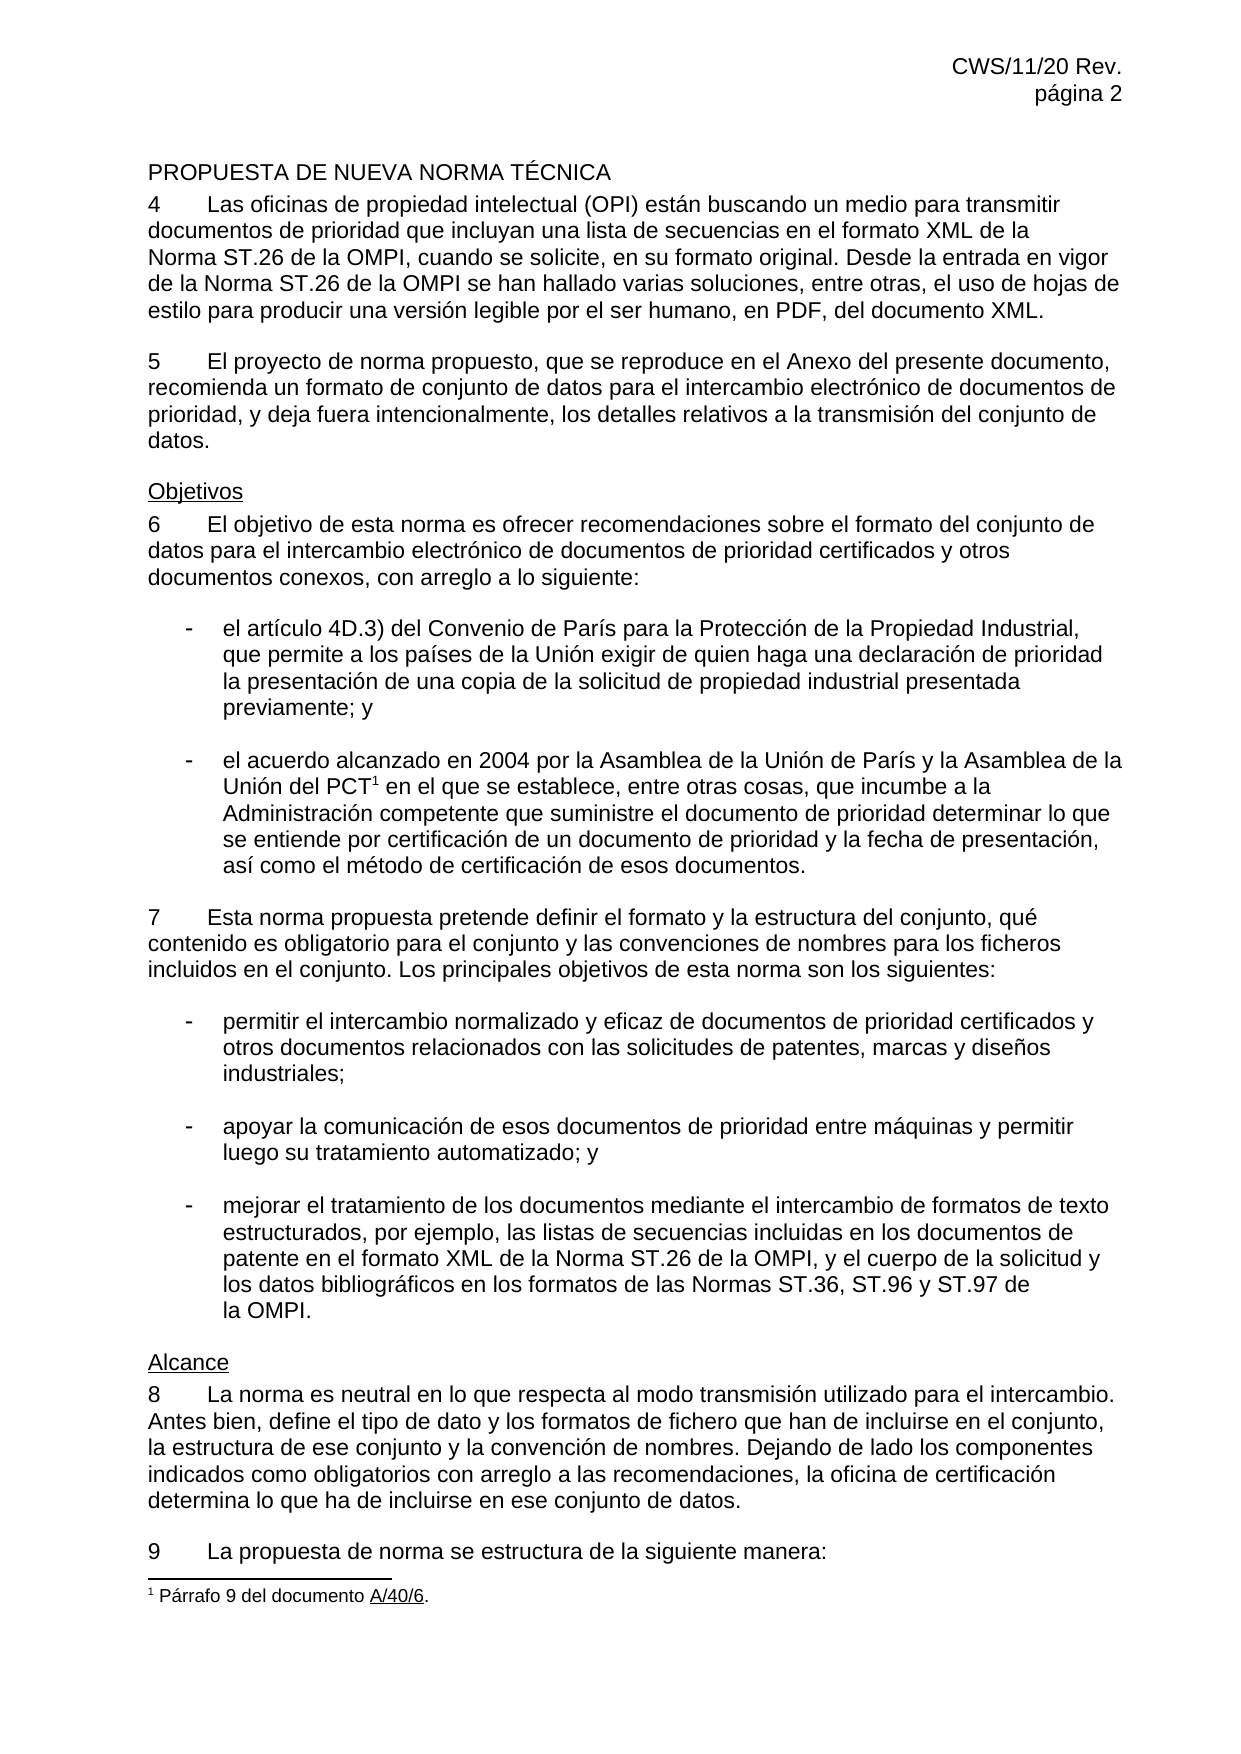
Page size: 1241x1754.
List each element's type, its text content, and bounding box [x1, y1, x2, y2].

subtitle Propuesta de nueva norma técnica [148, 158, 1122, 185]
list apoyar la comunicación de esos documentos de prioridad entre máquinas y permitir luego su tratamiento automatizado; y [185, 1113, 1122, 1166]
text La propuesta de norma se estructura de la siguiente manera: [148, 1538, 1122, 1564]
text Esta norma propuesta pretende definir el formato y la estructura del conjunto, qué contenido es obligatorio para el conjunto y las convenciones de nombres para los ficheros incluidos en el conjunto. Los principales objetivos de esta norma son los siguientes: [148, 903, 1122, 983]
subtitle Alcance [148, 1349, 1122, 1375]
text El objetivo de esta norma es ofrecer recomendaciones sobre el formato del conjunto de datos para el intercambio electrónico de documentos de prioridad certificados y otros documentos conexos, con arreglo a lo siguiente: [148, 511, 1122, 590]
list el artículo 4D.3) del Convenio de París para la Protección de la Propiedad Industrial, que permite a los países de la Unión exigir de quien haga una declaración de prioridad la presentación de una copia de la solicitud de propiedad industrial presentada previamente; y [185, 615, 1122, 720]
list el acuerdo alcanzado en 2004 por la Asamblea de la Unión de París y la Asamblea de la Unión del PCT en el que se establece, entre otras cosas, que incumbe a la Administración competente que suministre el documento de prioridad determinar lo que se entiende por certificación de un documento de prioridad y la fecha de presentación, así como el método de certificación de esos documentos. [185, 747, 1122, 878]
text La norma es neutral en lo que respecta al modo transmisión utilizado para el intercambio. Antes bien, define el tipo de dato y los formatos de fichero que han de incluirse en el conjunto, la estructura de ese conjunto y la convención de nombres. Dejando de lado los componentes indicados como obligatorios con arreglo a las recomendaciones, la oficina de certificación determina lo que ha de incluirse en ese conjunto de datos. [148, 1381, 1122, 1513]
list permitir el intercambio normalizado y eficaz de documentos de prioridad certificados y otros documentos relacionados con las solicitudes de patentes, marcas y diseños industriales; [185, 1008, 1122, 1087]
text Las oficinas de propiedad intelectual (OPI) están buscando un medio para transmitir documentos de prioridad que incluyan una lista de secuencias en el formato XML de la Norma ST.26 de la OMPI, cuando se solicite, en su formato original. Desde la entrada en vigor de la Norma ST.26 de la OMPI se han hallado varias soluciones, entre otras, el uso de hojas de estilo para producir una versión legible por el ser humano, en PDF, del documento XML. [148, 191, 1122, 323]
subtitle Objetivos [148, 478, 1122, 505]
list mejorar el tratamiento de los documentos mediante el intercambio de formatos de texto estructurados, por ejemplo, las listas de secuencias incluidas en los documentos de patente en el formato XML de la Norma ST.26 de la OMPI, y el cuerpo de la solicitud y los datos bibliográficos en los formatos de las Normas ST.36, ST.96 y ST.97 de la OMPI. [185, 1192, 1122, 1324]
text El proyecto de norma propuesto, que se reproduce en el Anexo del presente documento, recomienda un formato de conjunto de datos para el intercambio electrónico de documentos de prioridad, y deja fuera intencionalmente, los detalles relativos a la transmisión del conjunto de datos. [148, 348, 1122, 453]
